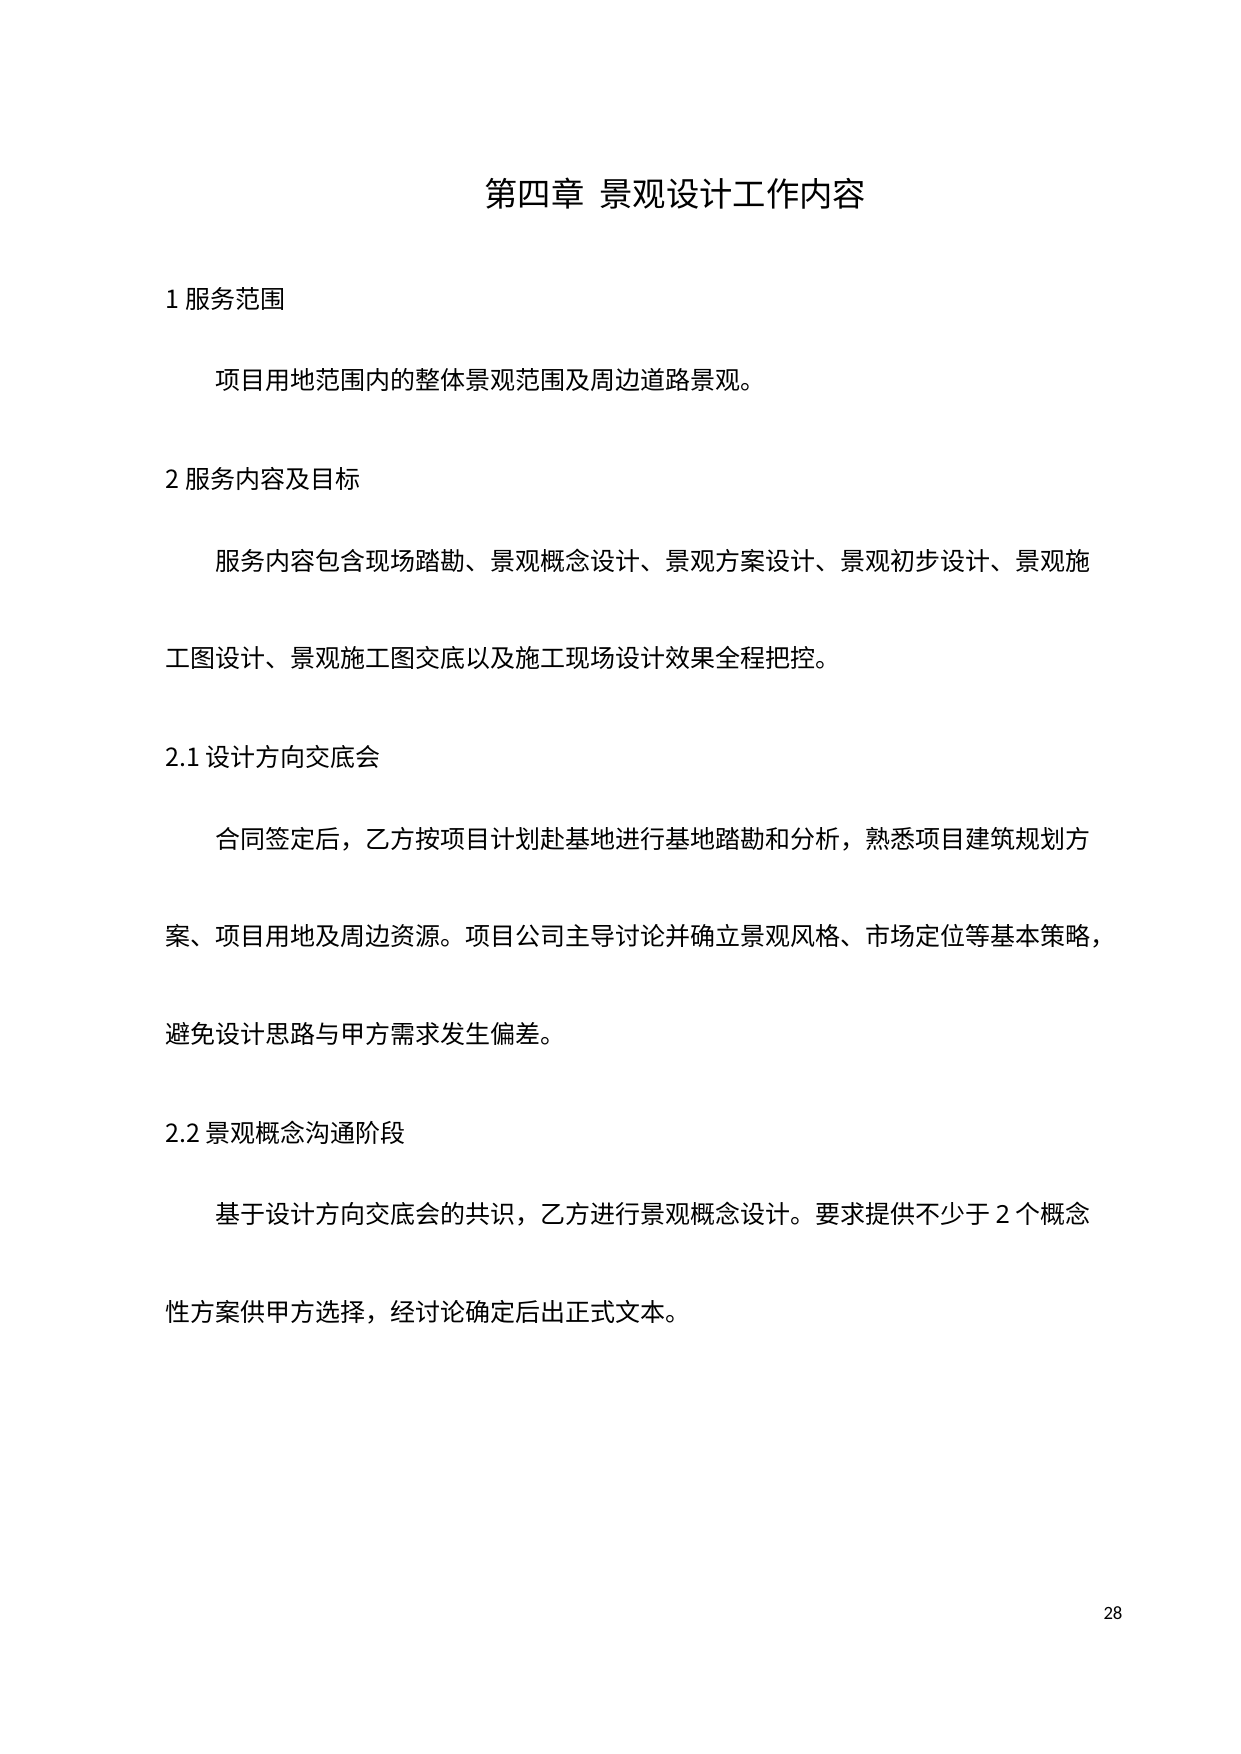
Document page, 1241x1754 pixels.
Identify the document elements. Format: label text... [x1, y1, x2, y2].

text 2.1设计方向交底会 [165, 723, 1122, 788]
text 项目用地范围内的整体景观范围及周边道路景观。 [165, 346, 1122, 411]
text 第四章 景观设计工作内容 [165, 159, 1122, 224]
text 服务内容包含现场踏勘、景观概念设计、景观方案设计、景观初步设计、景观施工图设计、景观施工图交底以及施工现场设计效果全程把控。 [165, 527, 1114, 689]
text 2 服务内容及目标 [165, 445, 1122, 510]
text 基于设计方向交底会的共识，乙方进行景观概念设计。要求提供不少于2个概念性方案供甲方选择，经讨论确定后出正式文本。 [165, 1180, 1114, 1343]
text 合同签定后，乙方按项目计划赴基地进行基地踏勘和分析，熟悉项目建筑规划方案、项目用地及周边资源。项目公司主导讨论并确立景观风格、市场定位等基本策略，避免设计思路与甲方需求发生偏差。 [165, 805, 1114, 1065]
text 1 服务范围 [165, 265, 1122, 330]
text 2.2景观概念沟通阶段 [165, 1099, 1122, 1164]
